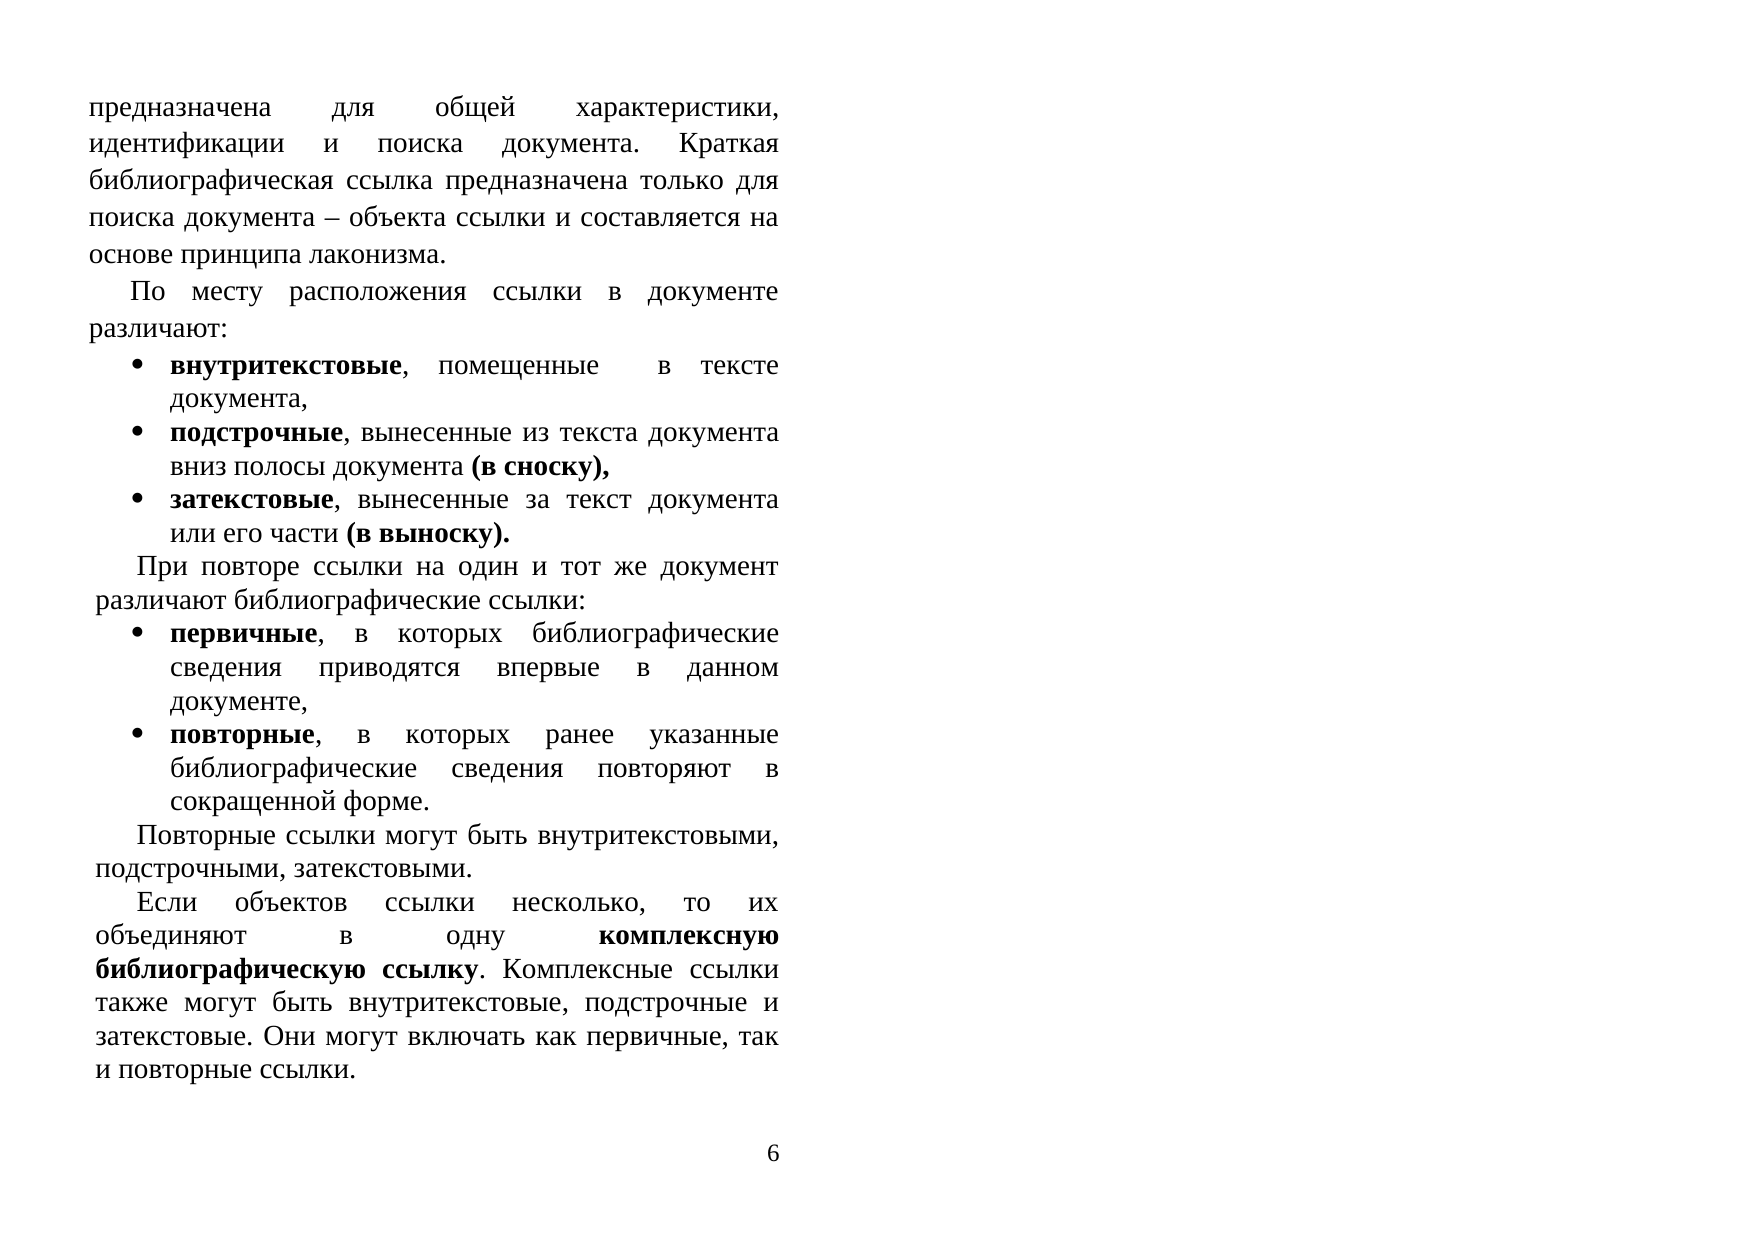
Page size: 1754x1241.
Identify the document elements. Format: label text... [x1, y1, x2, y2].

list первичные, в которых библиографические сведения приводятся впервые в данном документе, [132, 615, 779, 716]
text Если объектов ссылки несколько, то их объединяют в одну комплексную библиографическую ссылку. Комплексные ссылки также могут быть внутритекстовые, подстрочные и затекстовые. Они могут включать как первичные, так и повторные ссылки. [95, 884, 779, 1085]
text По месту расположения ссылки в документе различают: [89, 273, 779, 343]
list внутритекстовые, помещенные в тексте документа, [132, 347, 779, 414]
list подстрочные, вынесенные из текста документа вниз полосы документа (в сноску), [132, 414, 779, 481]
list повторные, в которых ранее указанные библиографические сведения повторяют в сокращенной форме. [132, 716, 779, 817]
text Повторные ссылки могут быть внутритекстовыми, подстрочными, затекстовыми. [95, 817, 779, 884]
text При повторе ссылки на один и тот же документ различают библиографические ссылки: [95, 548, 779, 615]
list затекстовые, вынесенные за текст документа или его части (в выноску). [132, 481, 779, 548]
